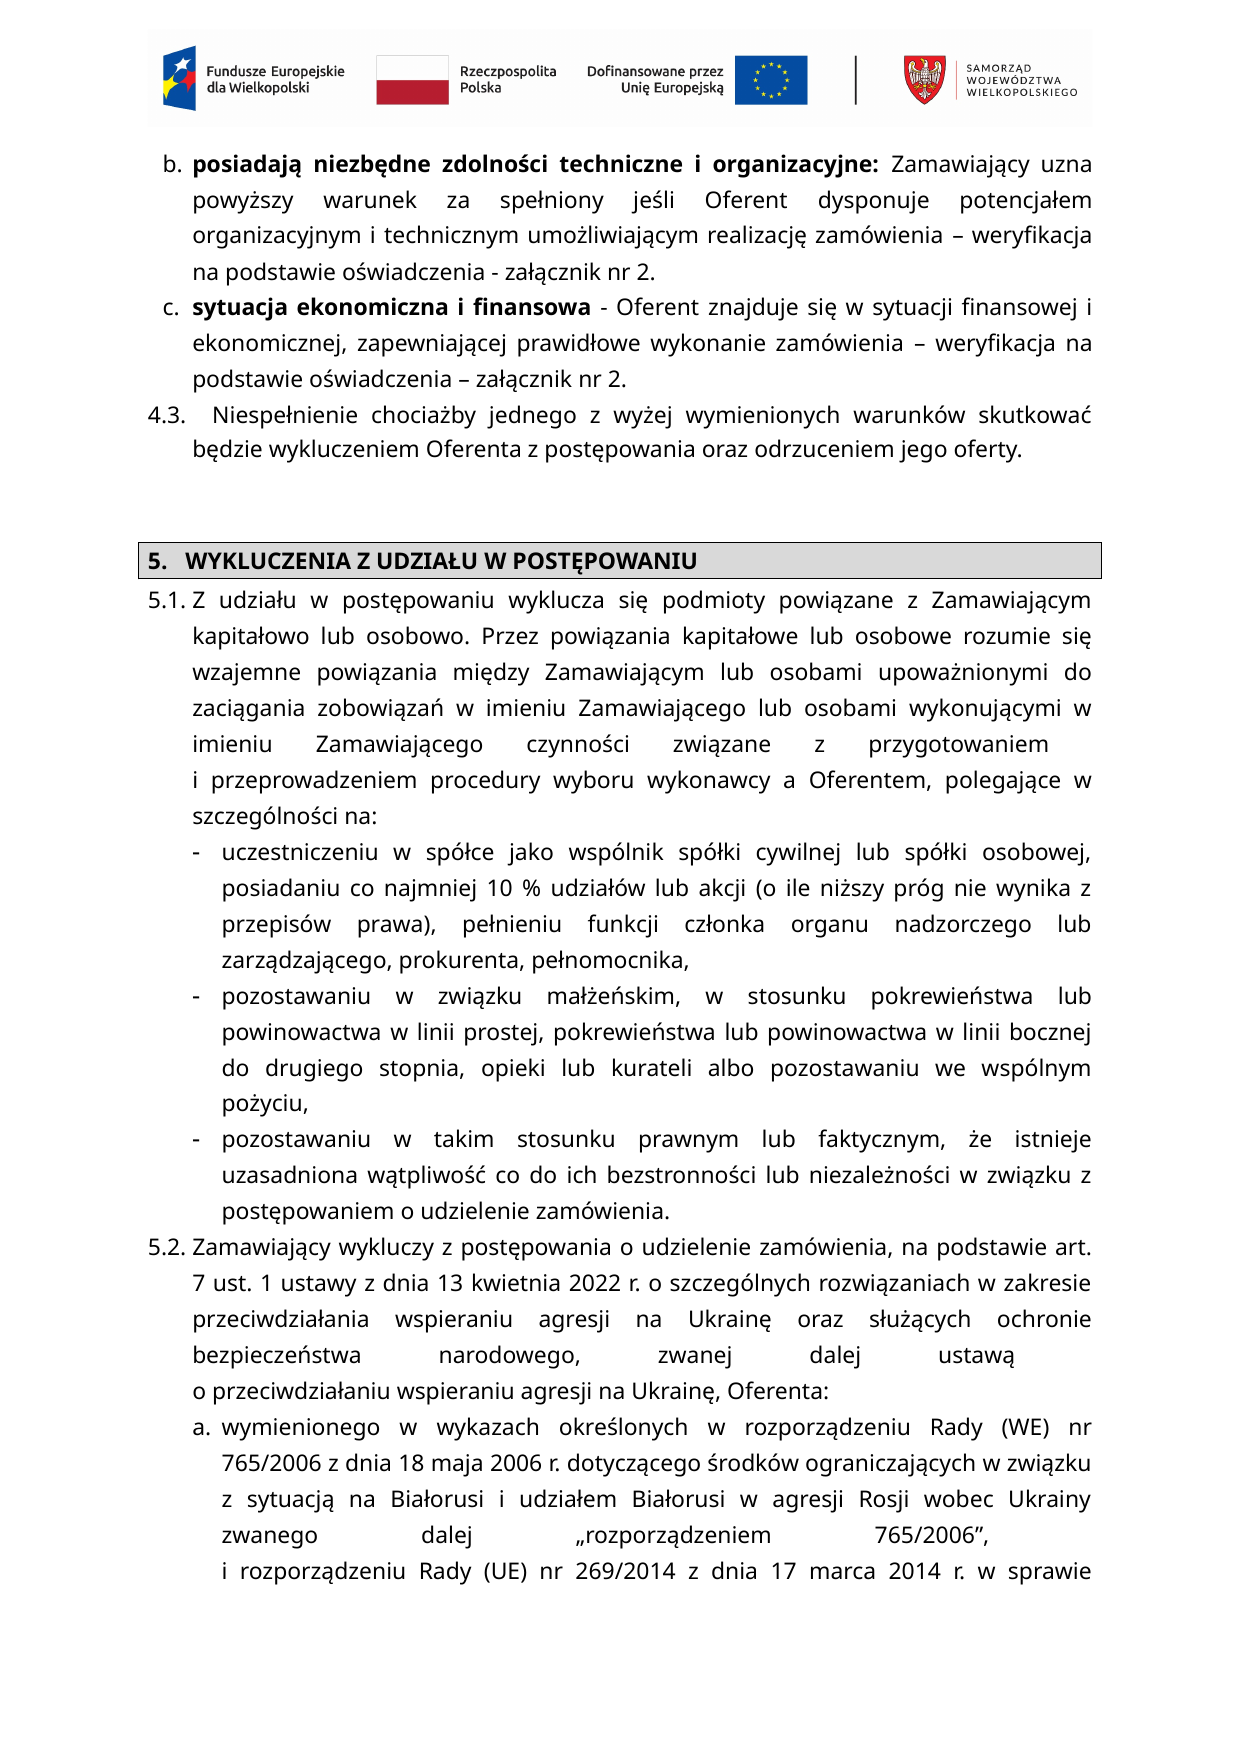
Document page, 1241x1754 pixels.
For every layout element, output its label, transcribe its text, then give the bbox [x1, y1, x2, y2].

list WYKLUCZENIA Z UDZIAŁU W POSTĘPOWANIU [139, 543, 1101, 578]
list pozostawaniu w związku małżeńskim, w stosunku pokrewieństwa lub powinowactwa w linii prostej, pokrewieństwa lub powinowactwa w linii bocznej do drugiego stopnia, opieki lub kurateli albo pozostawaniu we wspólnym pożyciu, [192, 979, 1093, 1119]
list Zamawiający wykluczy z postępowania o udzielenie zamówienia, na podstawie art. 7 ust. 1 ustawy z dnia 13 kwietnia 2022 r. o szczególnych rozwiązaniach w zakresie przeciwdziałania wspieraniu agresji na Ukrainę oraz służących ochronie bezpieczeństwa narodowego, zwanej dalej ustawą o przeciwdziałaniu wspieraniu agresji na Ukrainę, Oferenta: [148, 1231, 1093, 1406]
list Z udziału w postępowaniu wyklucza się podmioty powiązane z Zamawiającym kapitałowo lub osobowo. Przez powiązania kapitałowe lub osobowe rozumie się wzajemne powiązania między Zamawiającym lub osobami upoważnionymi do zaciągania zobowiązań w imieniu Zamawiającego lub osobami wykonującymi w imieniu Zamawiającego czynności związane z przygotowaniem i przeprowadzeniem procedury wyboru wykonawcy a Oferentem, polegające w szczególności na: [148, 584, 1093, 831]
list posiadają niezbędne zdolności techniczne i organizacyjne: Zamawiający uzna powyższy warunek za spełniony jeśli Oferent dysponuje potencjałem organizacyjnym i technicznym umożliwiającym realizację zamówienia – weryfikacja na podstawie oświadczenia - załącznik nr 2. [162, 148, 1093, 287]
picture [147, 29, 1093, 127]
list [192, 1411, 1093, 1586]
list sytuacja ekonomiczna i finansowa - Oferent znajduje się w sytuacji finansowej i ekonomicznej, zapewniającej prawidłowe wykonanie zamówienia – weryfikacja na podstawie oświadczenia – załącznik nr 2. [162, 291, 1093, 394]
list uczestniczeniu w spółce jako wspólnik spółki cywilnej lub spółki osobowej, posiadaniu co najmniej 10 % udziałów lub akcji (o ile niższy próg nie wynika z przepisów prawa), pełnieniu funkcji członka organu nadzorczego lub zarządzającego, prokurenta, pełnomocnika, [192, 836, 1093, 975]
text 4.3. Niespełnienie chociażby jednego z wyżej wymienionych warunków skutkować będzie wykluczeniem Oferenta z postępowania oraz odrzuceniem jego oferty. [148, 399, 1093, 464]
list pozostawaniu w takim stosunku prawnym lub faktycznym, że istnieje uzasadniona wątpliwość co do ich bezstronności lub niezależności w związku z postępowaniem o udzielenie zamówienia. [192, 1123, 1093, 1226]
